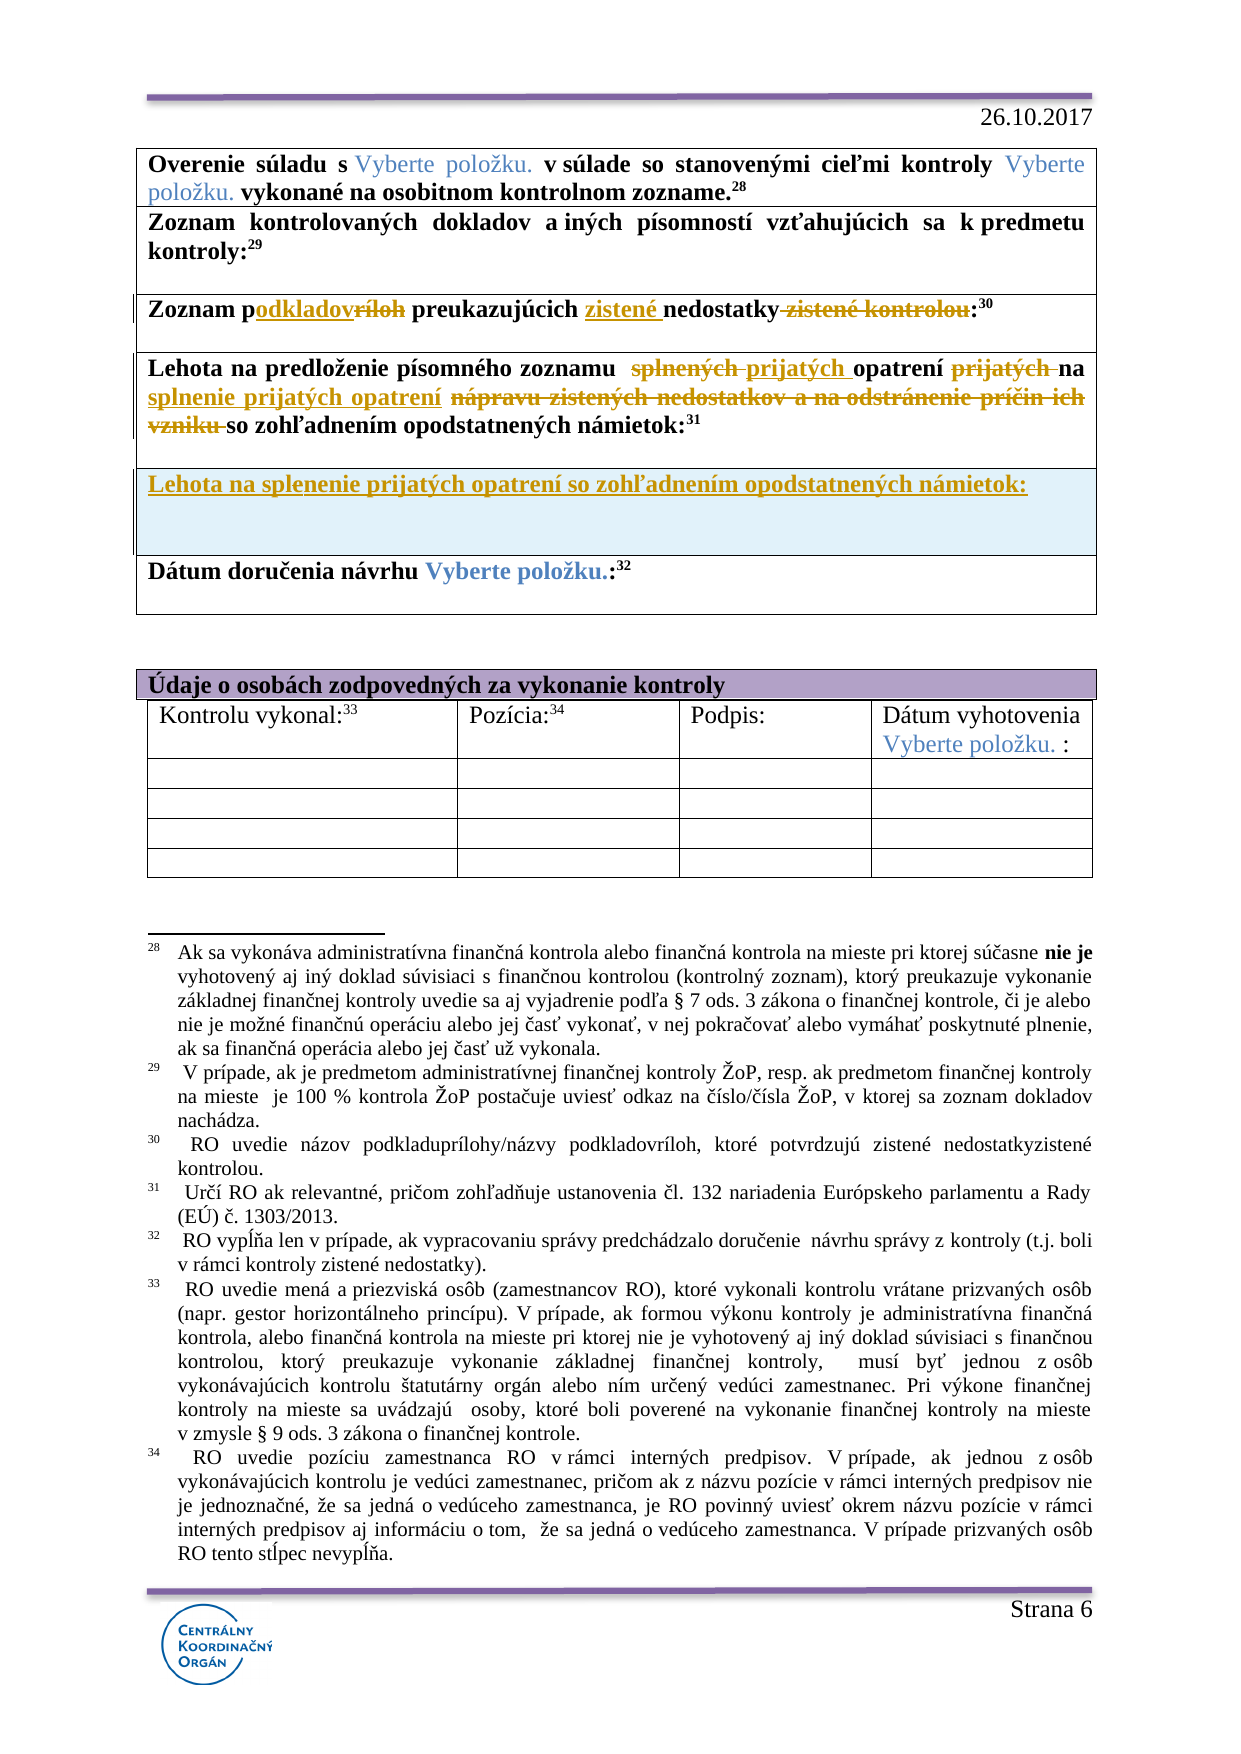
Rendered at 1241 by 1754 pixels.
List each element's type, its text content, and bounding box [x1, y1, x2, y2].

table_header Podpis: [680, 701, 871, 758]
table_header Údaje o osobách zodpovedných za vykonanie kontroly [137, 670, 1096, 698]
table_header Kontrolu vykonal: [148, 701, 457, 758]
table_cell Overenie súladu s v súlade so stanovenými cieľmi kontroly vykonané na osobitnom kontrolnom zozname. [137, 149, 1096, 206]
table_cell [148, 849, 457, 877]
table_header Pozícia: [458, 701, 679, 758]
table_header Dátum vyhotovenia : [872, 701, 1092, 758]
table_cell [872, 849, 1092, 877]
table_cell [458, 759, 679, 788]
table_cell [872, 819, 1092, 847]
table_cell Zoznam p preukazujúcich nedostatky: [137, 295, 1096, 352]
table_cell [148, 759, 457, 788]
picture [159, 1602, 272, 1684]
table_cell [872, 789, 1092, 818]
table_cell [148, 819, 457, 847]
table_cell [148, 789, 457, 818]
table_cell Lehota na predloženie písomného zoznamu opatrení na so zohľadnením opodstatnených námietok: [137, 353, 1096, 468]
table_cell [680, 849, 871, 877]
table_cell Zoznam kontrolovaných dokladov a iných písomností vzťahujúcich sa k predmetu kontroly: [137, 207, 1096, 293]
table_cell [458, 849, 679, 877]
table_cell Dátum doručenia návrhu : [137, 556, 1096, 614]
table_cell [872, 759, 1092, 788]
table_cell [680, 819, 871, 847]
table_cell [680, 789, 871, 818]
table_cell [458, 789, 679, 818]
table_cell [680, 759, 871, 788]
table_cell [458, 819, 679, 847]
